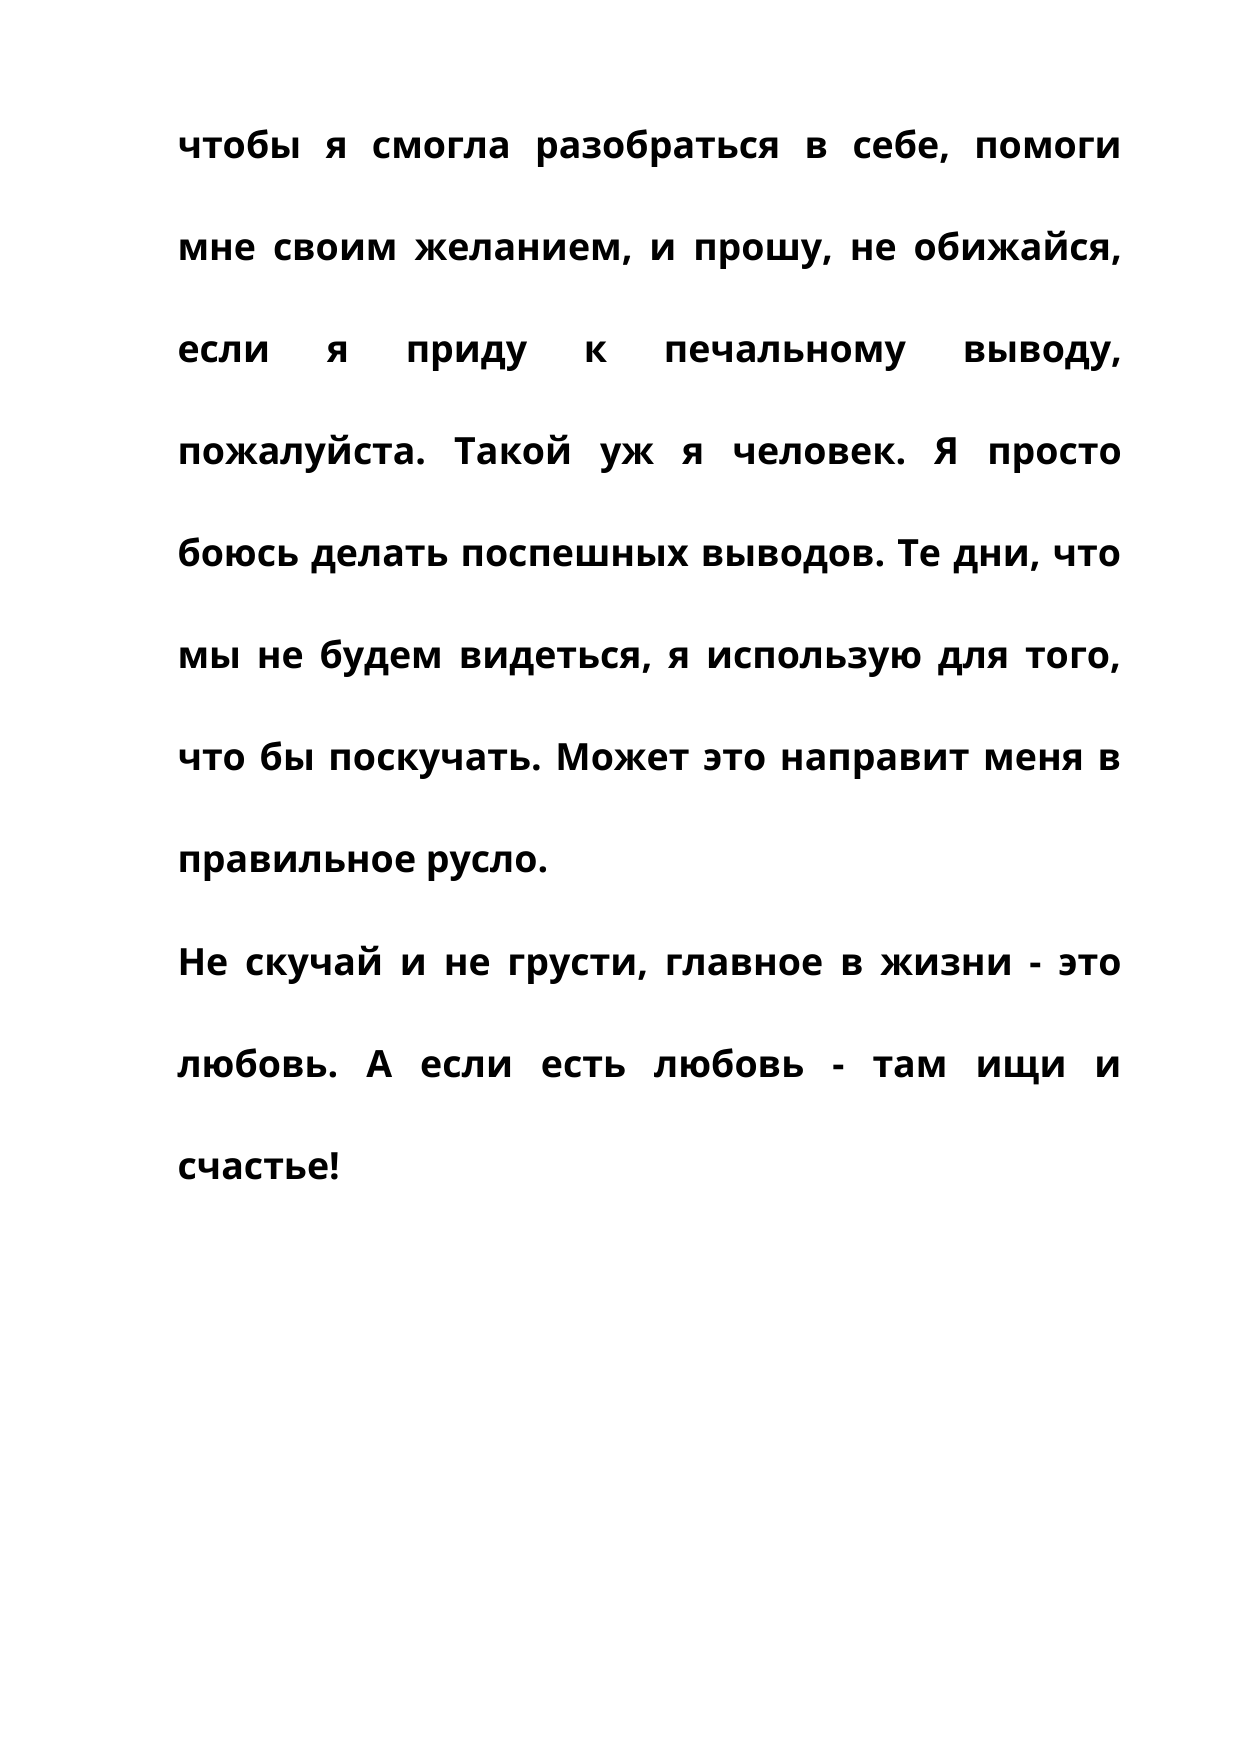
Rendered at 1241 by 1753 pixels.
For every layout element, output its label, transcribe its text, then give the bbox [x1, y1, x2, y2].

text Не скучай и не грусти, главное в жизни - это любовь. А если есть любовь - там ищи и счастье! [177, 935, 1122, 1190]
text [177, 118, 1122, 884]
